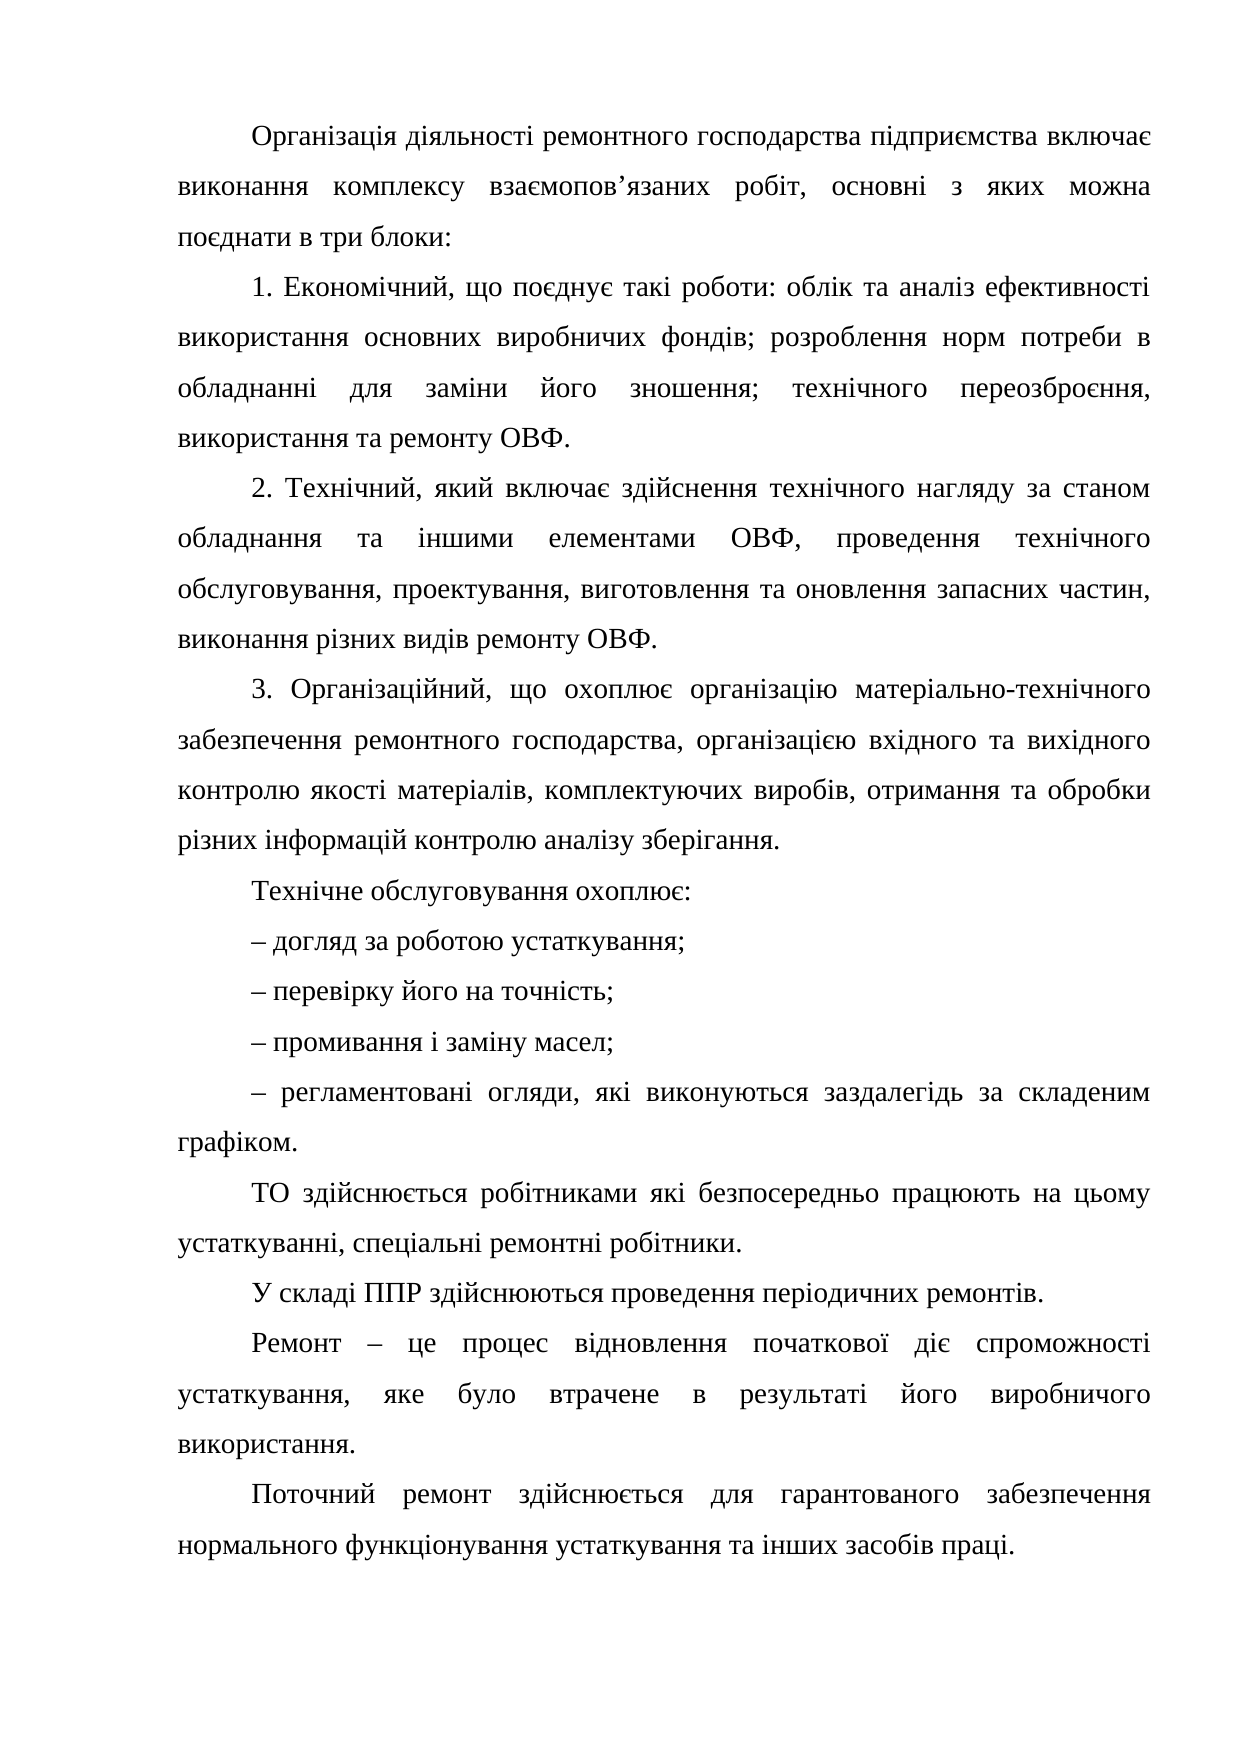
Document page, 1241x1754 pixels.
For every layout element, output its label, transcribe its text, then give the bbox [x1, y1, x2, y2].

text – регламентовані огляди, які виконуються заздалегідь за складеним графіком. [177, 1074, 1152, 1158]
text 3. Організаційний, що охоплює організацію матеріально-технічного забезпечення ремонтного господарства, організацією вхідного та вихідного контролю якості матеріалів, комплектуючих виробів, отримання та обробки різних інформацій контролю аналізу зберігання. [177, 672, 1152, 856]
text 1. Економічний, що поєднує такі роботи: облік та аналіз ефективності використання основних виробничих фондів; розроблення норм потреби в обладнанні для заміни його зношення; технічного переозброєння, використання та ремонту ОВФ. [177, 269, 1152, 453]
text Поточний ремонт здійснюється для гарантованого забезпечення нормального функціонування устаткування та інших засобів праці. [177, 1477, 1152, 1560]
text Організація діяльності ремонтного господарства підприємства включає виконання комплексу взаємопов’язаних робіт, основні з яких можна поєднати в три блоки: [177, 118, 1152, 252]
text У складі ППР здійснюються проведення періодичних ремонтів. [177, 1275, 1152, 1309]
text – промивання і заміну масел; [177, 1024, 1152, 1057]
text – догляд за роботою устаткування; [177, 923, 1152, 957]
text Ремонт – це процес відновлення початкової діє спроможності устаткування, яке було втрачене в результаті його виробничого використання. [177, 1326, 1152, 1460]
text – перевірку його на точність; [177, 973, 1152, 1007]
text ТО здійснюється робітниками які безпосередньо працюють на цьому устаткуванні, спеціальні ремонтні робітники. [177, 1175, 1152, 1258]
text 2. Технічний, який включає здійснення технічного нагляду за станом обладнання та іншими елементами ОВФ, проведення технічного обслуговування, проектування, виготовлення та оновлення запасних частин, виконання різних видів ремонту ОВФ. [177, 470, 1152, 655]
text Технічне обслуговування охоплює: [177, 873, 1152, 906]
